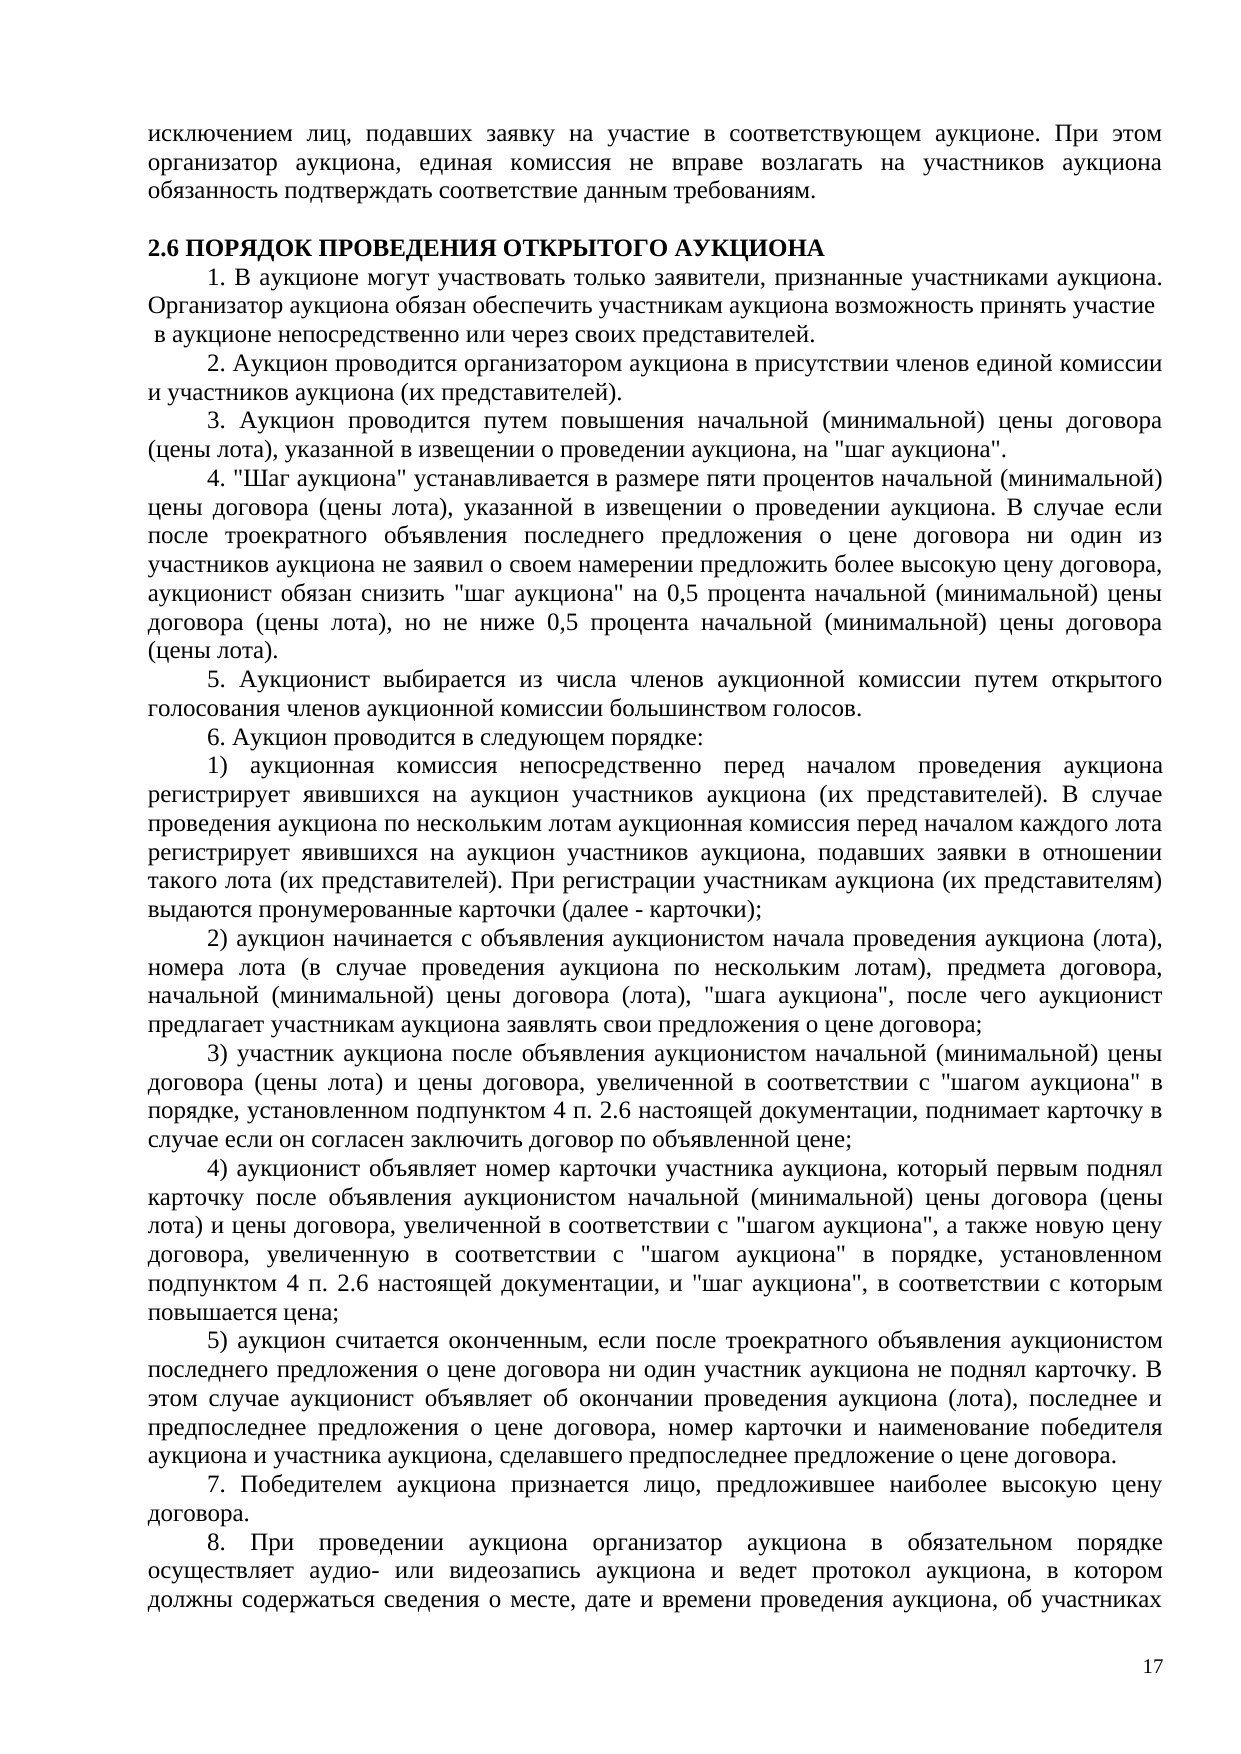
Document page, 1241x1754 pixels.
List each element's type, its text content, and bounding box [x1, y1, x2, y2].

text 4. "Шаг аукциона" устанавливается в размере пяти процентов начальной (минимальной) цены договора (цены лота), указанной в извещении о проведении аукциона. В случае если после троекратного объявления последнего предложения о цене договора ни один из участников аукциона не заявил о своем намерении предложить более высокую цену договора, аукционист обязан снизить "шаг аукциона" на 0,5 процента начальной (минимальной) цены договора (цены лота), но не ниже 0,5 процента начальной (минимальной) цены договора (цены лота). [148, 463, 1163, 664]
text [148, 1527, 1163, 1613]
text 4) аукционист объявляет номер карточки участника аукциона, который первым поднял карточку после объявления аукционистом начальной (минимальной) цены договора (цены лота) и цены договора, увеличенной в соответствии с "шагом аукциона", а также новую цену договора, увеличенную в соответствии с "шагом аукциона" в порядке, установленном подпунктом 4 п. 2.6 настоящей документации, и "шаг аукциона", в соответствии с которым повышается цена; [148, 1153, 1163, 1326]
text 1. В аукционе могут участвовать только заявители, признанные участниками аукциона. Организатор аукциона обязан обеспечить участникам аукциона возможность принять участие [148, 262, 1163, 319]
text 5. Аукционист выбирается из числа членов аукционной комиссии путем открытого голосования членов аукционной комиссии большинством голосов. [148, 664, 1163, 722]
text 3) участник аукциона после объявления аукционистом начальной (минимальной) цены договора (цены лота) и цены договора, увеличенной в соответствии с "шагом аукциона" в порядке, установленном подпунктом 4 п. 2.6 настоящей документации, поднимает карточку в случае если он согласен заключить договор по объявленной цене; [148, 1038, 1163, 1153]
text 1) аукционная комиссия непосредственно перед началом проведения аукциона регистрирует явившихся на аукцион участников аукциона (их представителей). В случае проведения аукциона по нескольким лотам аукционная комиссия перед началом каждого лота регистрирует явившихся на аукцион участников аукциона, подавших заявки в отношении такого лота (их представителей). При регистрации участникам аукциона (их представителям) выдаются пронумерованные карточки (далее - карточки); [148, 751, 1163, 923]
text 3. Аукцион проводится путем повышения начальной (минимальной) цены договора (цены лота), указанной в извещении о проведении аукциона, на "шаг аукциона". [148, 406, 1163, 463]
text 5) аукцион считается оконченным, если после троекратного объявления аукционистом последнего предложения о цене договора ни один участник аукциона не поднял карточку. В этом случае аукционист объявляет об окончании проведения аукциона (лота), последнее и предпоследнее предложения о цене договора, номер карточки и наименование победителя аукциона и участника аукциона, сделавшего предпоследнее предложение о цене договора. [148, 1326, 1163, 1469]
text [148, 118, 1163, 204]
text в аукционе непосредственно или через своих представителей. [148, 319, 1163, 348]
text 6. Аукцион проводится в следующем порядке: [148, 722, 1163, 751]
text 2. Аукцион проводится организатором аукциона в присутствии членов единой комиссии и участников аукциона (их представителей). [148, 348, 1163, 406]
text 7. Победителем аукциона признается лицо, предложившее наиболее высокую цену договора. [148, 1469, 1163, 1527]
subtitle 2.6 Порядок проведения открытого аукциона [148, 233, 1163, 262]
text 2) аукцион начинается с объявления аукционистом начала проведения аукциона (лота), номера лота (в случае проведения аукциона по нескольким лотам), предмета договора, начальной (минимальной) цены договора (лота), "шага аукциона", после чего аукционист предлагает участникам аукциона заявлять свои предложения о цене договора; [148, 923, 1163, 1038]
